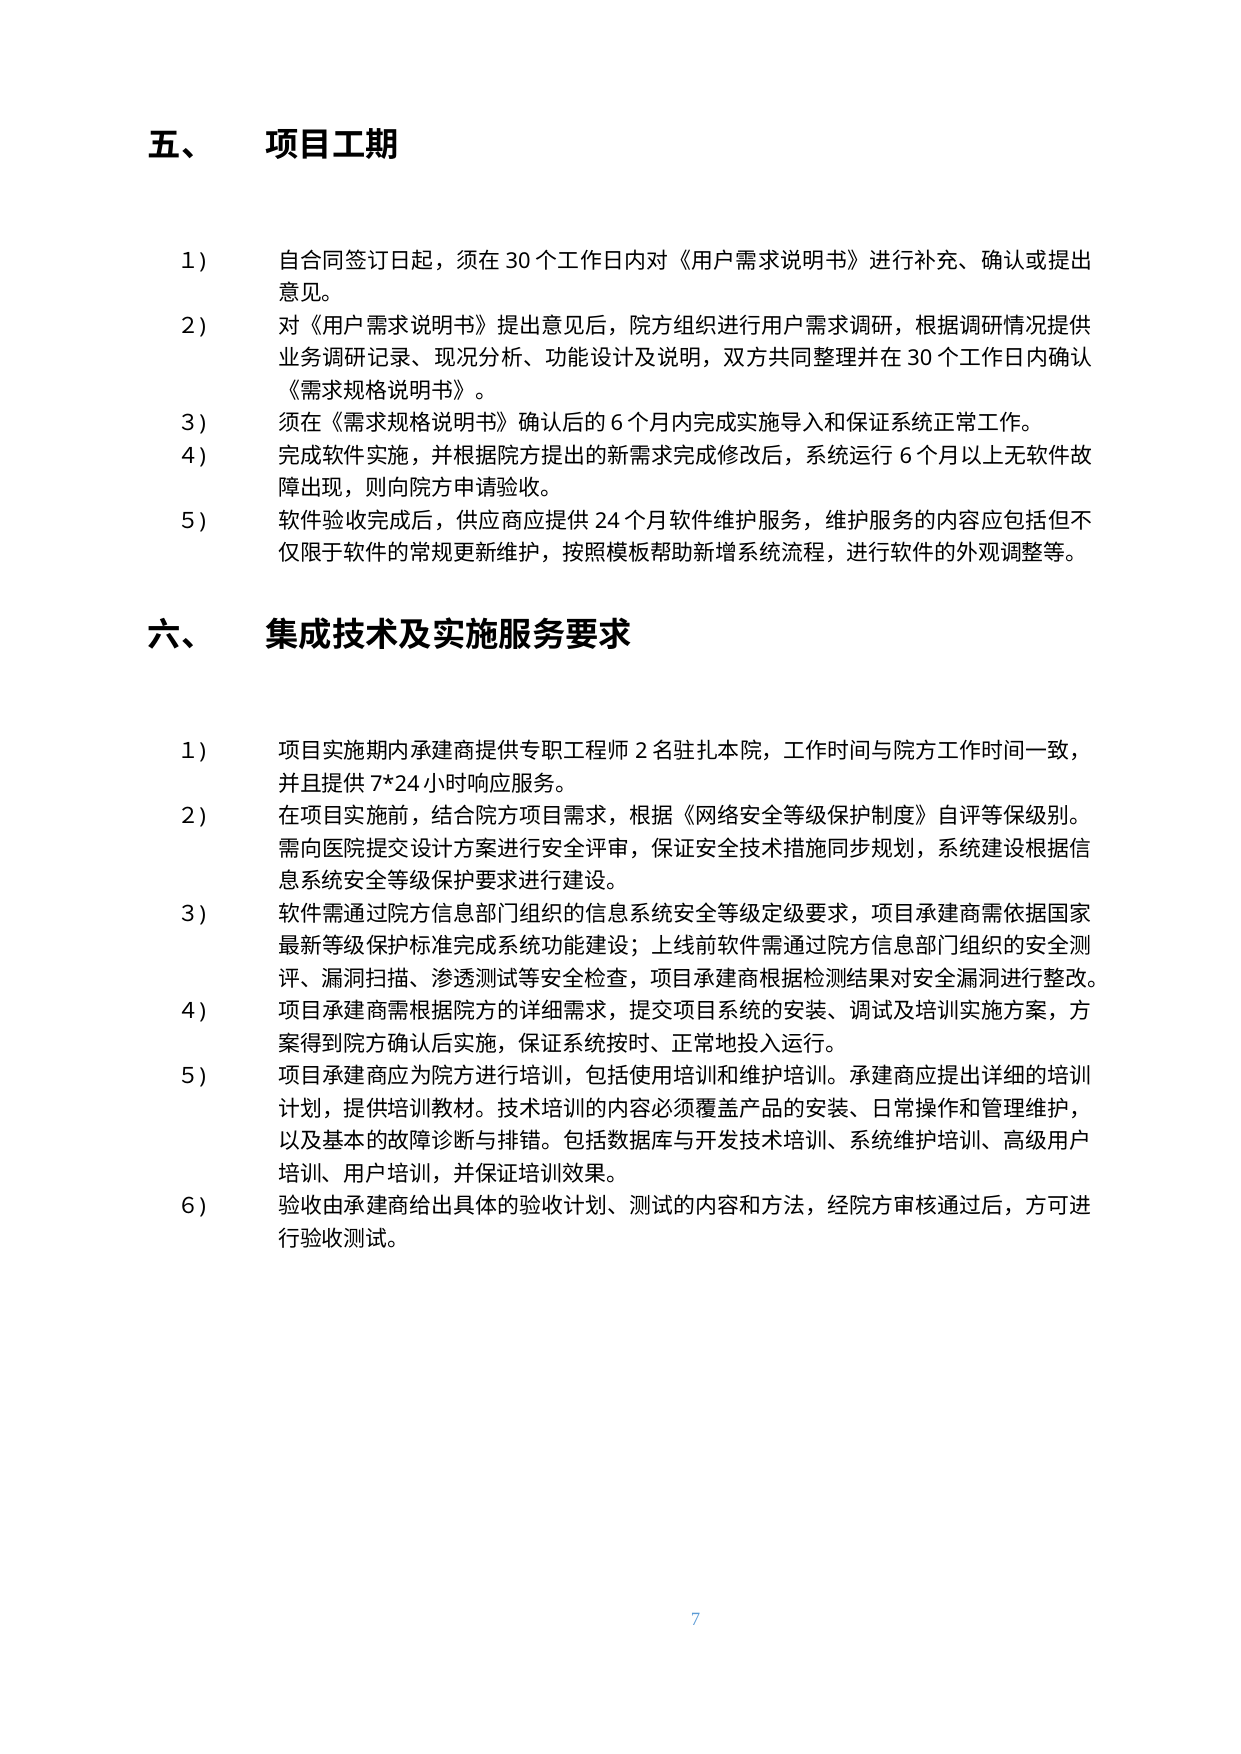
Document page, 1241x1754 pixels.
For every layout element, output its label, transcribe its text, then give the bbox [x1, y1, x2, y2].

list 软件验收完成后，供应商应提供24个月软件维护服务，维护服务的内容应包括但不仅限于软件的常规更新维护，按照模板帮助新增系统流程，进行软件的外观调整等。 [177, 502, 1092, 567]
list 完成软件实施，并根据院方提出的新需求完成修改后，系统运行6个月以上无软件故障出现，则向院方申请验收。 [177, 437, 1092, 502]
list 项目承建商需根据院方的详细需求，提交项目系统的安装、调试及培训实施方案，方案得到院方确认后实施，保证系统按时、正常地投入运行。 [177, 993, 1092, 1058]
text 项目承建商应为院方进行培训，包括使用培训和维护培训。承建商应提出详细的培训计划，提供培训教材。技术培训的内容必须覆盖产品的安装、日常操作和管理维护，以及基本的故障诊断与排错。包括数据库与开发技术培训、系统维护培训、高级用户培训、用户培训，并保证培训效果。 [177, 1058, 1092, 1188]
list 集成技术及实施服务要求 [148, 600, 1092, 665]
list 对《用户需求说明书》提出意见后，院方组织进行用户需求调研，根据调研情况提供业务调研记录、现况分析、功能设计及说明，双方共同整理并在30个工作日内确认《需求规格说明书》。 [177, 307, 1092, 405]
list 项目实施期内承建商提供专职工程师2名驻扎本院，工作时间与院方工作时间一致，并且提供7*24小时响应服务。 [177, 733, 1092, 798]
list 须在《需求规格说明书》确认后的6个月内完成实施导入和保证系统正常工作。 [177, 405, 1092, 437]
list 项目工期 [148, 109, 1092, 174]
list 自合同签订日起，须在30个工作日内对《用户需求说明书》进行补充、确认或提出意见。 [177, 242, 1092, 307]
list 软件需通过院方信息部门组织的信息系统安全等级定级要求，项目承建商需依据国家最新等级保护标准完成系统功能建设；上线前软件需通过院方信息部门组织的安全测评、漏洞扫描、渗透测试等安全检查，项目承建商根据检测结果对安全漏洞进行整改。 [177, 895, 1092, 993]
list 验收由承建商给出具体的验收计划、测试的内容和方法，经院方审核通过后，方可进行验收测试。 [177, 1188, 1092, 1253]
list 在项目实施前，结合院方项目需求，根据《网络安全等级保护制度》自评等保级别。需向医院提交设计方案进行安全评审，保证安全技术措施同步规划，系统建设根据信息系统安全等级保护要求进行建设。 [177, 798, 1092, 895]
